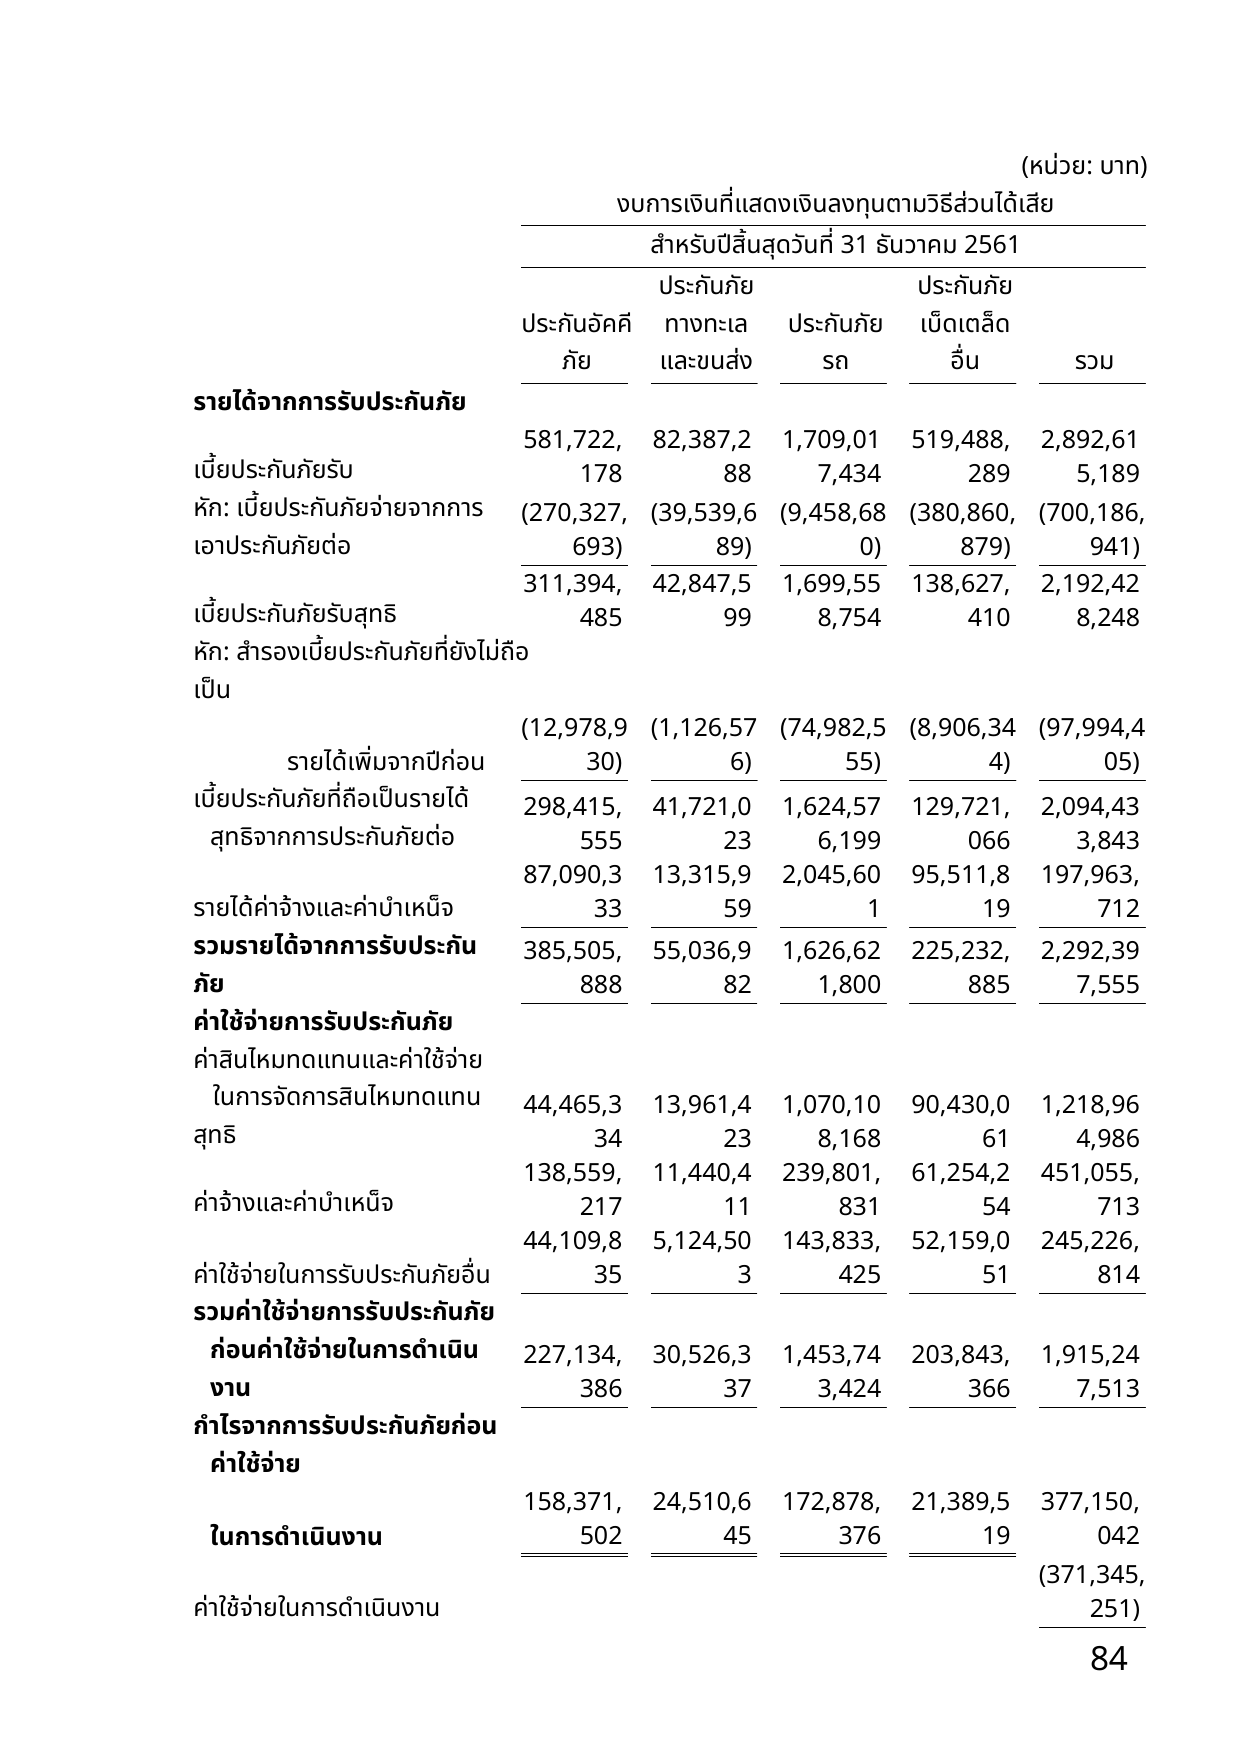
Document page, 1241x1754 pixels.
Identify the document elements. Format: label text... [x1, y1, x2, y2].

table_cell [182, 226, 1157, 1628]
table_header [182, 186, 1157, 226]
text (หน่วย: บาท) [131, 147, 1147, 186]
